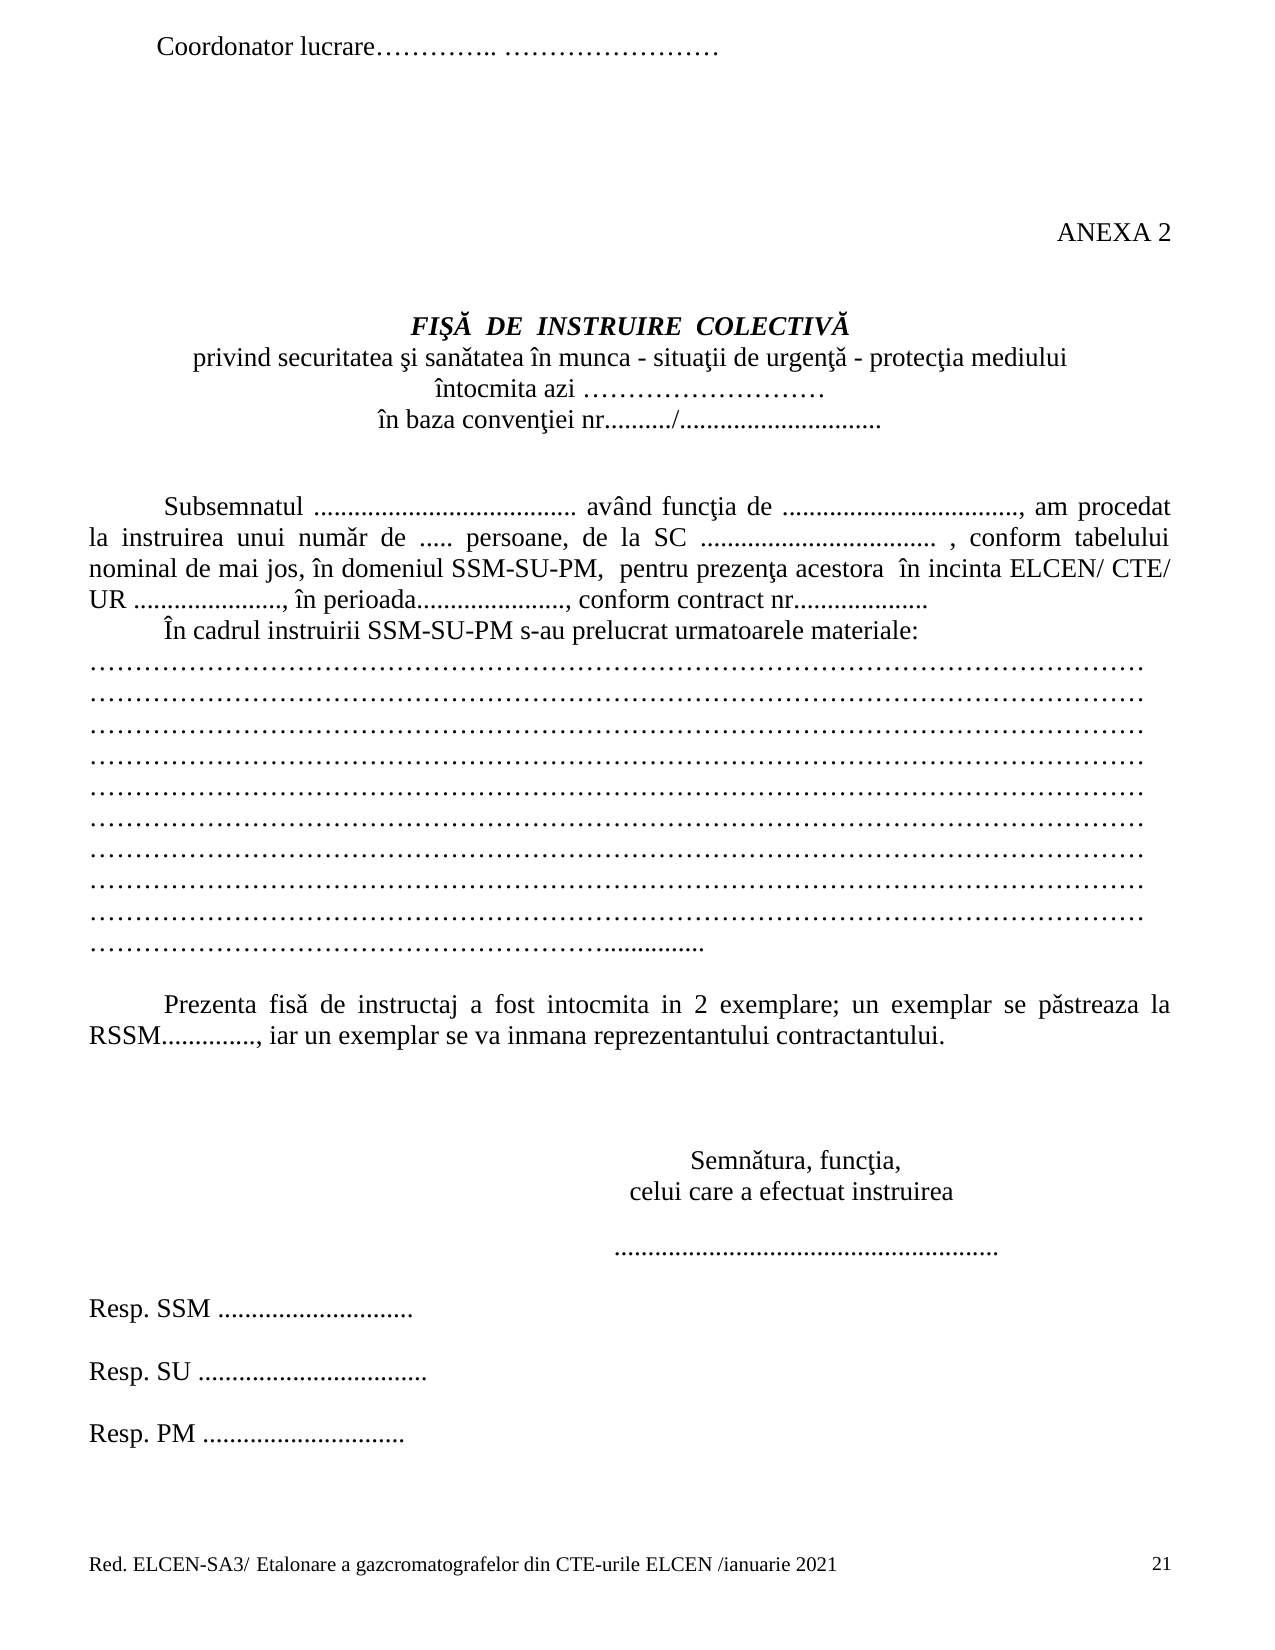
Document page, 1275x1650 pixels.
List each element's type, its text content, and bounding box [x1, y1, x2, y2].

text FIŞĂ DE INSTRUIRE COLECTIVĂ [89, 310, 1172, 341]
text Resp. PM .............................. [89, 1417, 1172, 1448]
text Prezenta fisǎ de instructaj a fost intocmita in 2 exemplare; un exemplar se pǎstreaza la RSSM.............., iar un exemplar se va inmana reprezentantului contractantului. [89, 988, 1172, 1050]
text celui care a efectuat instruirea [89, 1175, 1172, 1206]
text În cadrul instruirii SSM-SU-PM s-au prelucrat urmatoarele materiale: [89, 614, 1172, 645]
text Semnǎtura, funcţia, [89, 1144, 1172, 1175]
text …………………………………………………………………………………………………………………………………………………………………………………………………………………………………………………………………………………………………………………………………………………………………………………………………………………………………………………………………………………………………………………………………………………………………………………………………………………………………………………………………………………………………………………………………………………………………………………………………………………………………………………………………………………………………………………………………………………………………………………………………………………………............... [89, 645, 1172, 957]
text Resp. SSM ............................. [89, 1292, 1172, 1323]
text Coordonator lucrare………….. …………………… [89, 29, 1172, 61]
text ......................................................... [614, 1206, 1172, 1261]
text ANEXA 2 [89, 216, 1172, 248]
text privind securitatea şi sanǎtatea în munca - situaţii de urgenţǎ - protecţia mediului [89, 341, 1172, 372]
text întocmita azi ……………………… [89, 372, 1172, 403]
text în baza convenţiei nr........../.............................. [89, 403, 1172, 434]
text Subsemnatul ....................................... având funcţia de ..................................., am procedat la instruirea unui numǎr de ..... persoane, de la SC ................................... , conform tabelului nominal de mai jos, în domeniul SSM-SU-PM, pentru prezenţa acestora în incinta ELCEN/ CTE/ UR ......................, în perioada......................, conform contract nr.................... [89, 490, 1172, 614]
text Resp. SU .................................. [89, 1355, 1172, 1386]
